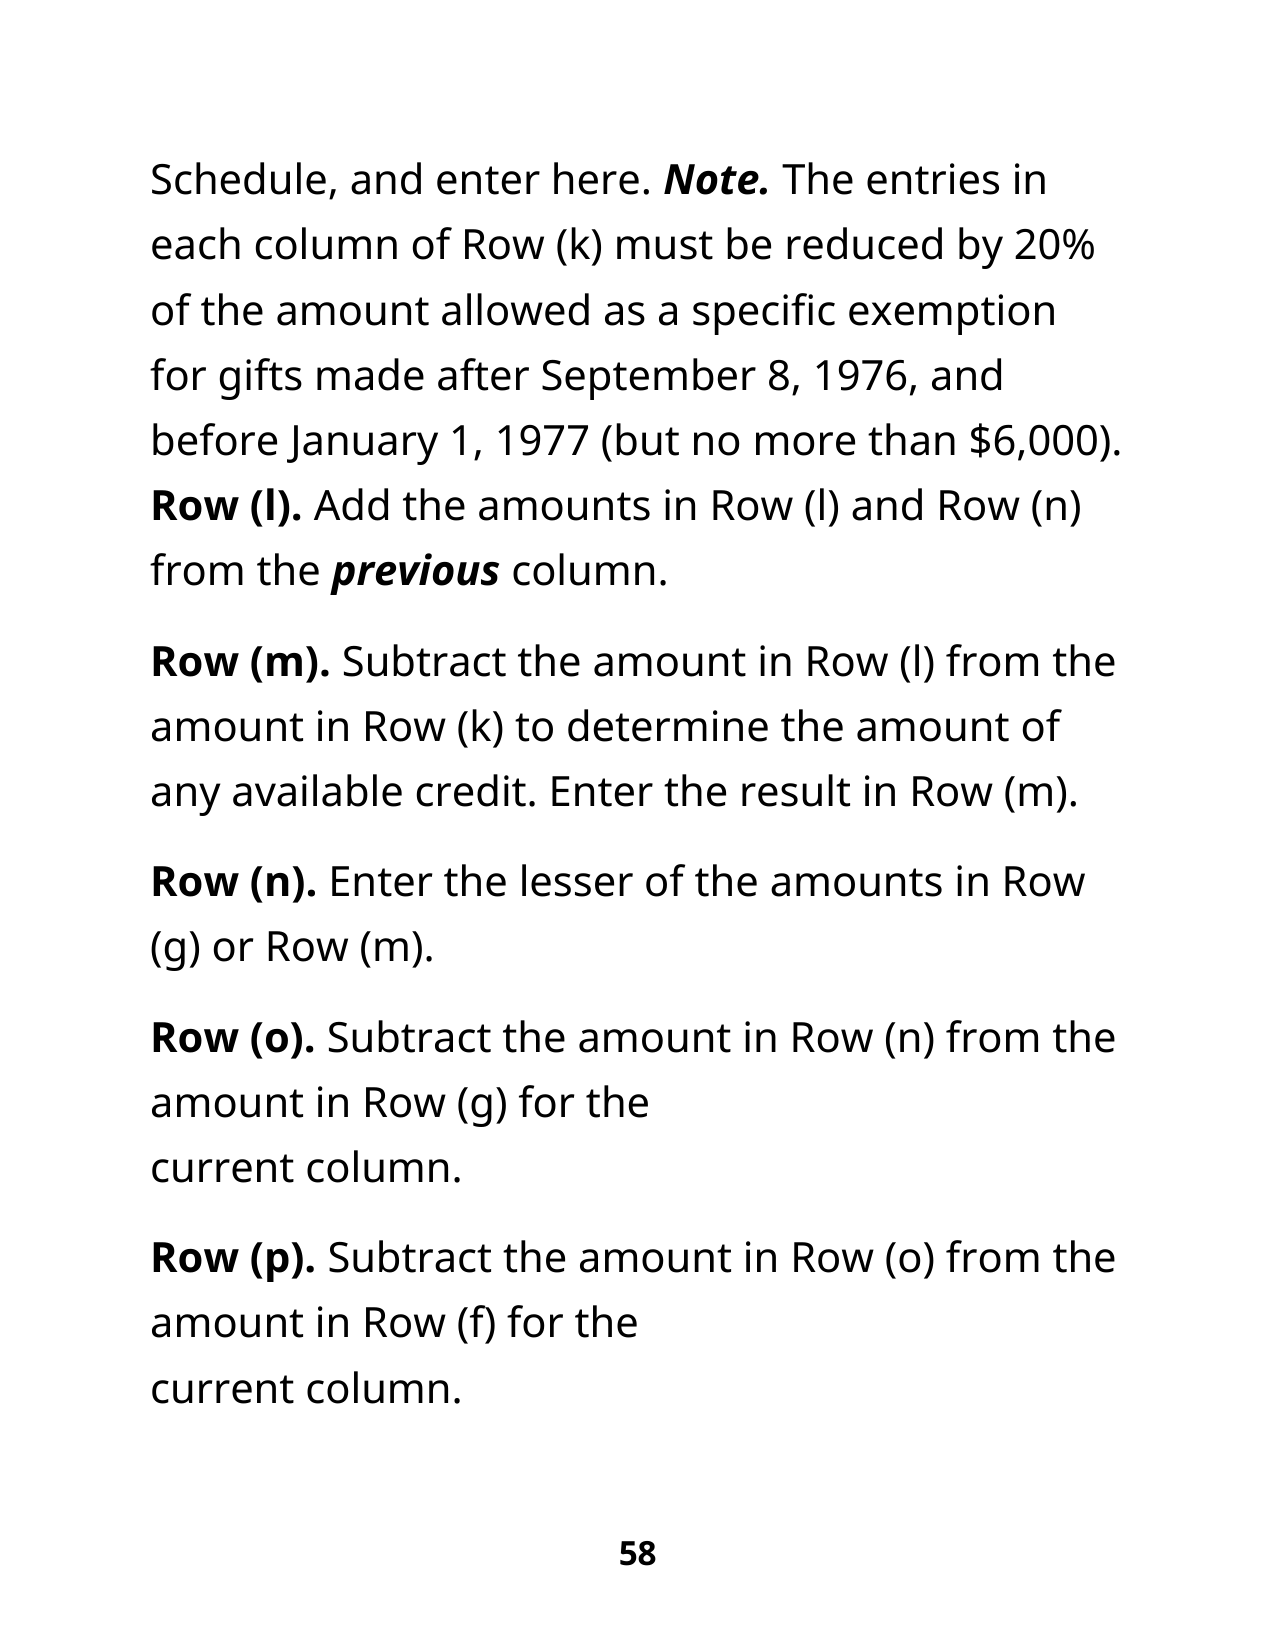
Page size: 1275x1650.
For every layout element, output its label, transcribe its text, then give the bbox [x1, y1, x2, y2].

text Row (n). Enter the lesser of the amounts in Row (g) or Row (m). [150, 852, 1125, 974]
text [150, 150, 1125, 598]
text Row (p). Subtract the amount in Row (o) from the amount in Row (f) for the current column. [150, 1228, 1125, 1415]
text Row (o). Subtract the amount in Row (n) from the amount in Row (g) for the current column. [150, 1007, 1125, 1195]
text Row (m). Subtract the amount in Row (l) from the amount in Row (k) to determine the amount of any available credit. Enter the result in Row (m). [150, 631, 1125, 819]
